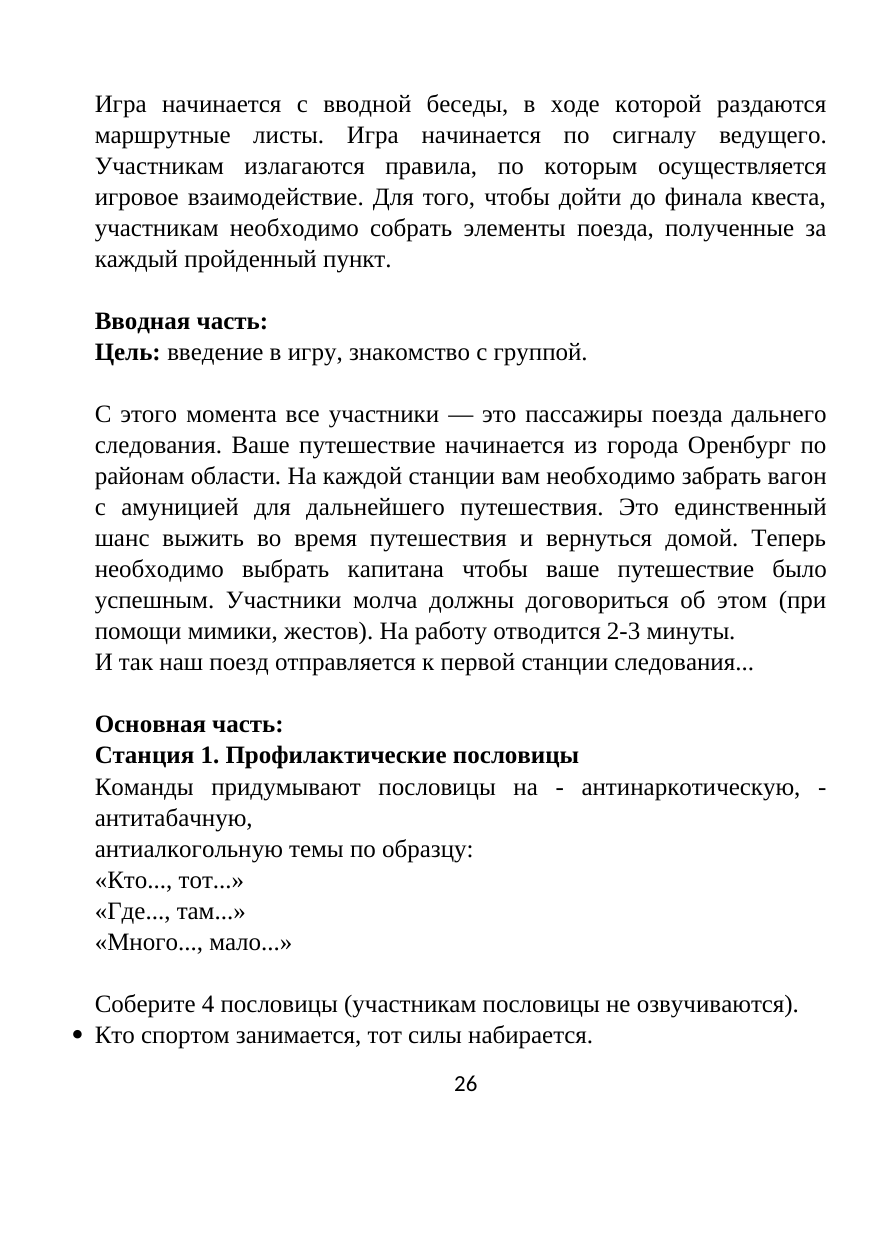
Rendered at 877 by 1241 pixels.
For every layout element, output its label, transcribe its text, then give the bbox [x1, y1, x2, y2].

text Станция 1. Профилактические пословицы [94, 741, 827, 769]
text «Много..., мало...» [94, 927, 827, 956]
text Игра начинается с вводной беседы, в ходе которой раздаются маршрутные листы. Игра начинается по сигналу ведущего. Участникам излагаются правила, по которым осуществляется игровое взаимодействие. Для того, чтобы дойти до финала квеста, участникам необходимо собрать элементы поезда, полученные за каждый пройденный пункт. [94, 89, 827, 273]
text С этого момента все участники — это пассажиры поезда дальнего следования. Ваше путешествие начинается из города Оренбург по районам области. На каждой станции вам необходимо забрать вагон с амуницией для дальнейшего путешествия. Это единственный шанс выжить во время путешествия и вернуться домой. Теперь необходимо выбрать капитана чтобы ваше путешествие было успешным. Участники молча должны договориться об этом (при помощи мимики, жестов). На работу отводится 2-3 минуты. [94, 399, 827, 645]
text И так наш поезд отправляется к первой станции следования... [94, 647, 827, 676]
text Соберите 4 пословицы (участникам пословицы не озвучиваются). [94, 989, 827, 1018]
list Кто спортом занимается, тот силы набирается. [73, 1020, 827, 1049]
text Вводная часть: [94, 306, 827, 335]
text «Кто..., тот...» [94, 865, 827, 893]
text Основная часть: [94, 709, 827, 738]
text «Где..., там...» [94, 896, 827, 924]
text Цель: введение в игру, знакомство с группой. [94, 337, 827, 366]
text Команды придумывают пословицы на - антинаркотическую, - антитабачную, [94, 772, 827, 831]
text антиалкогольную темы по образцу: [94, 834, 827, 862]
